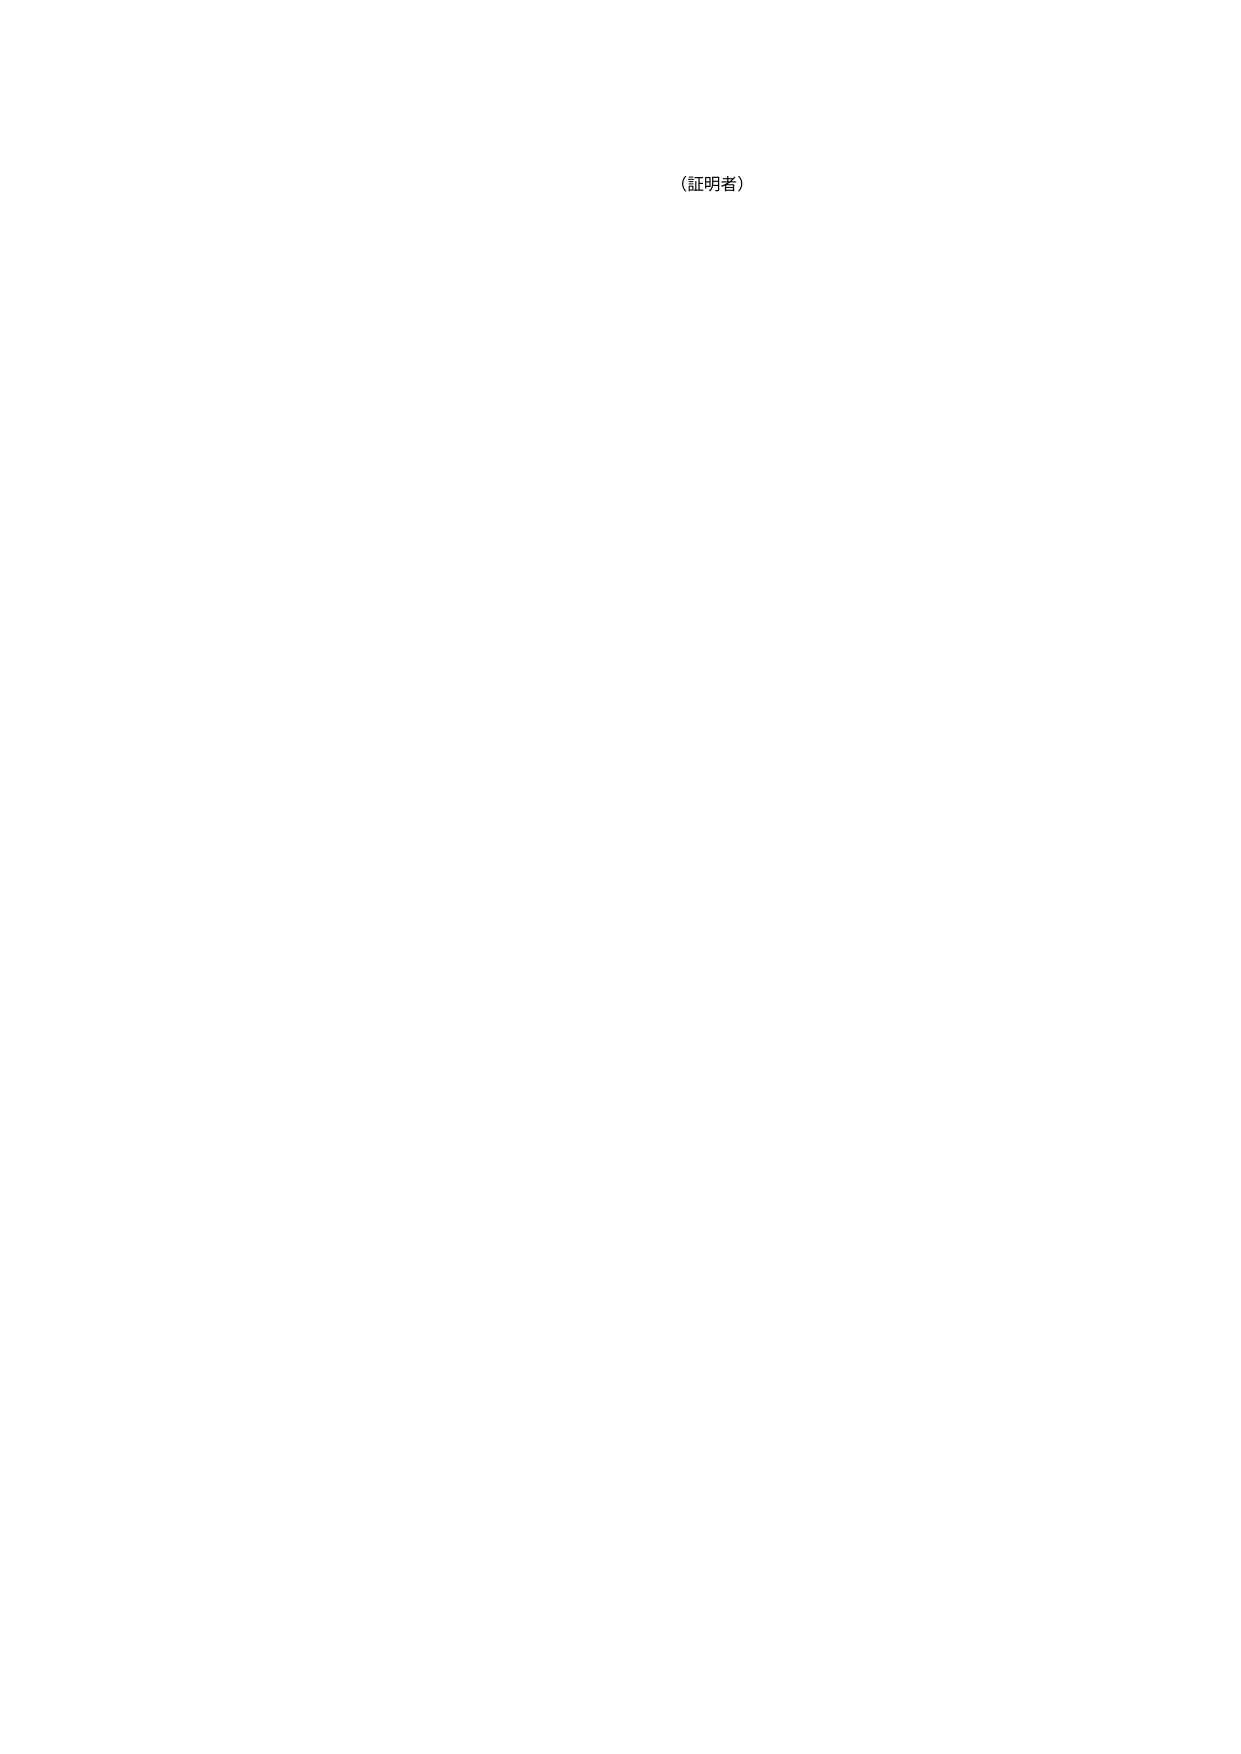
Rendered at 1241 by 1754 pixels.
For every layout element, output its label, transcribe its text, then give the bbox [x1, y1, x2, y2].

text （証明者） [670, 164, 1128, 202]
